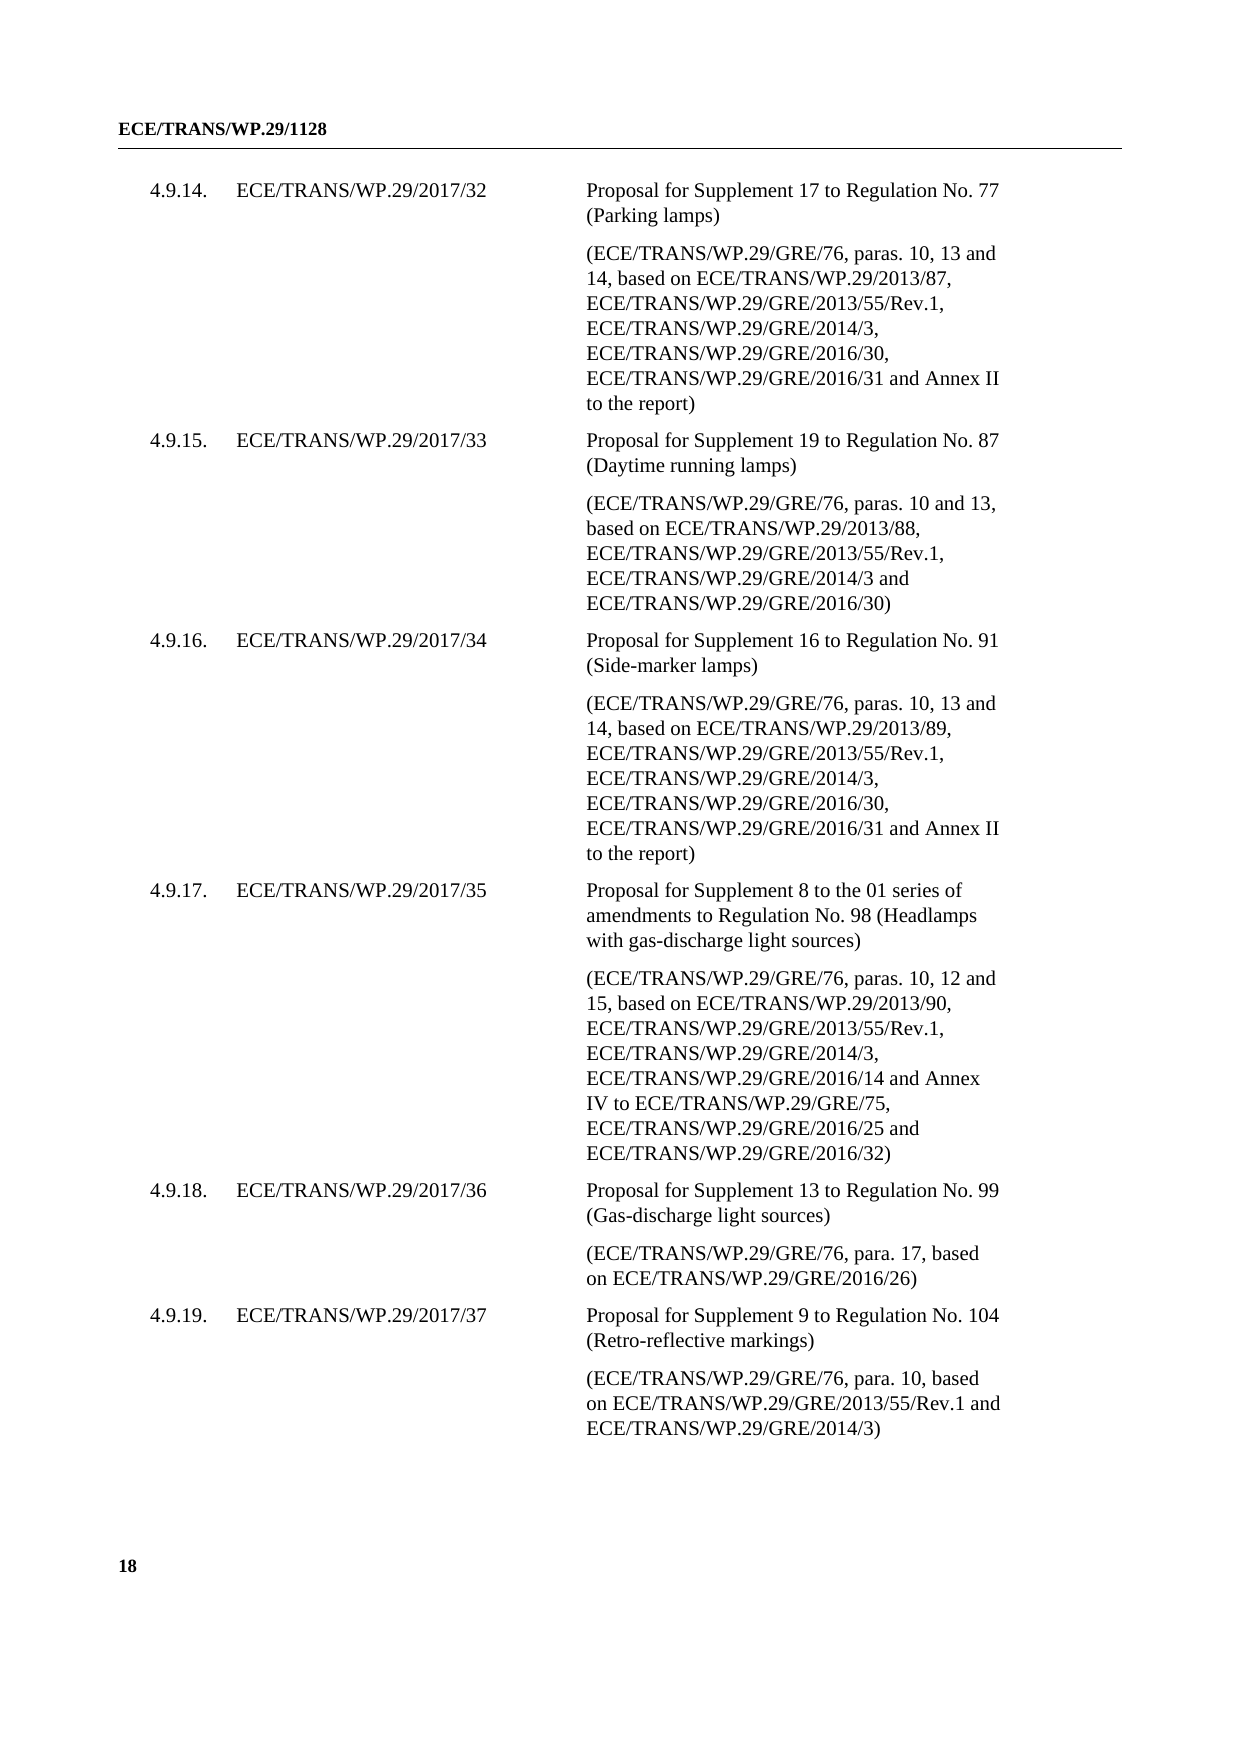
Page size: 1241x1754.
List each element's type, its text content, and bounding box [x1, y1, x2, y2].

table_cell ECE/TRANS/WP.29/2017/32 [222, 177, 586, 427]
table_cell 4.9.19. [118, 1302, 222, 1452]
table_cell 4.9.18. [118, 1177, 222, 1302]
table_cell Proposal for Supplement 13 to Regulation No. 99 (Gas-discharge light sources) (ECE/TRANS/WP.29/GRE/76, para. 17, based on ECE/TRANS/WP.29/GRE/2016/26) [586, 1177, 1004, 1302]
table_cell 4.9.14. [118, 177, 222, 427]
table_cell Proposal for Supplement 16 to Regulation No. 91 (Side-marker lamps) (ECE/TRANS/WP.29/GRE/76, paras. 10, 13 and 14, based on ECE/TRANS/WP.29/2013/89, ECE/TRANS/WP.29/GRE/2013/55/Rev.1, ECE/TRANS/WP.29/GRE/2014/3, ECE/TRANS/WP.29/GRE/2016/30, ECE/TRANS/WP.29/GRE/2016/31 and Annex II to the report) [586, 627, 1004, 877]
table_cell 4.9.17. [118, 877, 222, 1177]
table_cell 4.9.16. [118, 627, 222, 877]
table_cell ECE/TRANS/WP.29/2017/34 [222, 627, 586, 877]
table_cell 4.9.15. [118, 427, 222, 627]
table_cell ECE/TRANS/WP.29/2017/35 [222, 877, 586, 1177]
table_cell Proposal for Supplement 19 to Regulation No. 87 (Daytime running lamps) (ECE/TRANS/WP.29/GRE/76, paras. 10 and 13, based on ECE/TRANS/WP.29/2013/88, ECE/TRANS/WP.29/GRE/2013/55/Rev.1, ECE/TRANS/WP.29/GRE/2014/3 and ECE/TRANS/WP.29/GRE/2016/30) [586, 427, 1004, 627]
table_cell ECE/TRANS/WP.29/2017/37 [222, 1302, 586, 1452]
table_cell Proposal for Supplement 17 to Regulation No. 77 (Parking lamps) (ECE/TRANS/WP.29/GRE/76, paras. 10, 13 and 14, based on ECE/TRANS/WP.29/2013/87, ECE/TRANS/WP.29/GRE/2013/55/Rev.1, ECE/TRANS/WP.29/GRE/2014/3, ECE/TRANS/WP.29/GRE/2016/30, ECE/TRANS/WP.29/GRE/2016/31 and Annex II to the report) [586, 177, 1004, 427]
table_cell Proposal for Supplement 9 to Regulation No. 104 (Retro-reflective markings) (ECE/TRANS/WP.29/GRE/76, para. 10, based on ECE/TRANS/WP.29/GRE/2013/55/Rev.1 and ECE/TRANS/WP.29/GRE/2014/3) [586, 1302, 1004, 1452]
table_cell ECE/TRANS/WP.29/2017/33 [222, 427, 586, 627]
table_cell ECE/TRANS/WP.29/2017/36 [222, 1177, 586, 1302]
table_cell Proposal for Supplement 8 to the 01 series of amendments to Regulation No. 98 (Headlamps with gas-discharge light sources) (ECE/TRANS/WP.29/GRE/76, paras. 10, 12 and 15, based on ECE/TRANS/WP.29/2013/90, ECE/TRANS/WP.29/GRE/2013/55/Rev.1, ECE/TRANS/WP.29/GRE/2014/3, ECE/TRANS/WP.29/GRE/2016/14 and Annex IV to ECE/TRANS/WP.29/GRE/75, ECE/TRANS/WP.29/GRE/2016/25 and ECE/TRANS/WP.29/GRE/2016/32) [586, 877, 1004, 1177]
